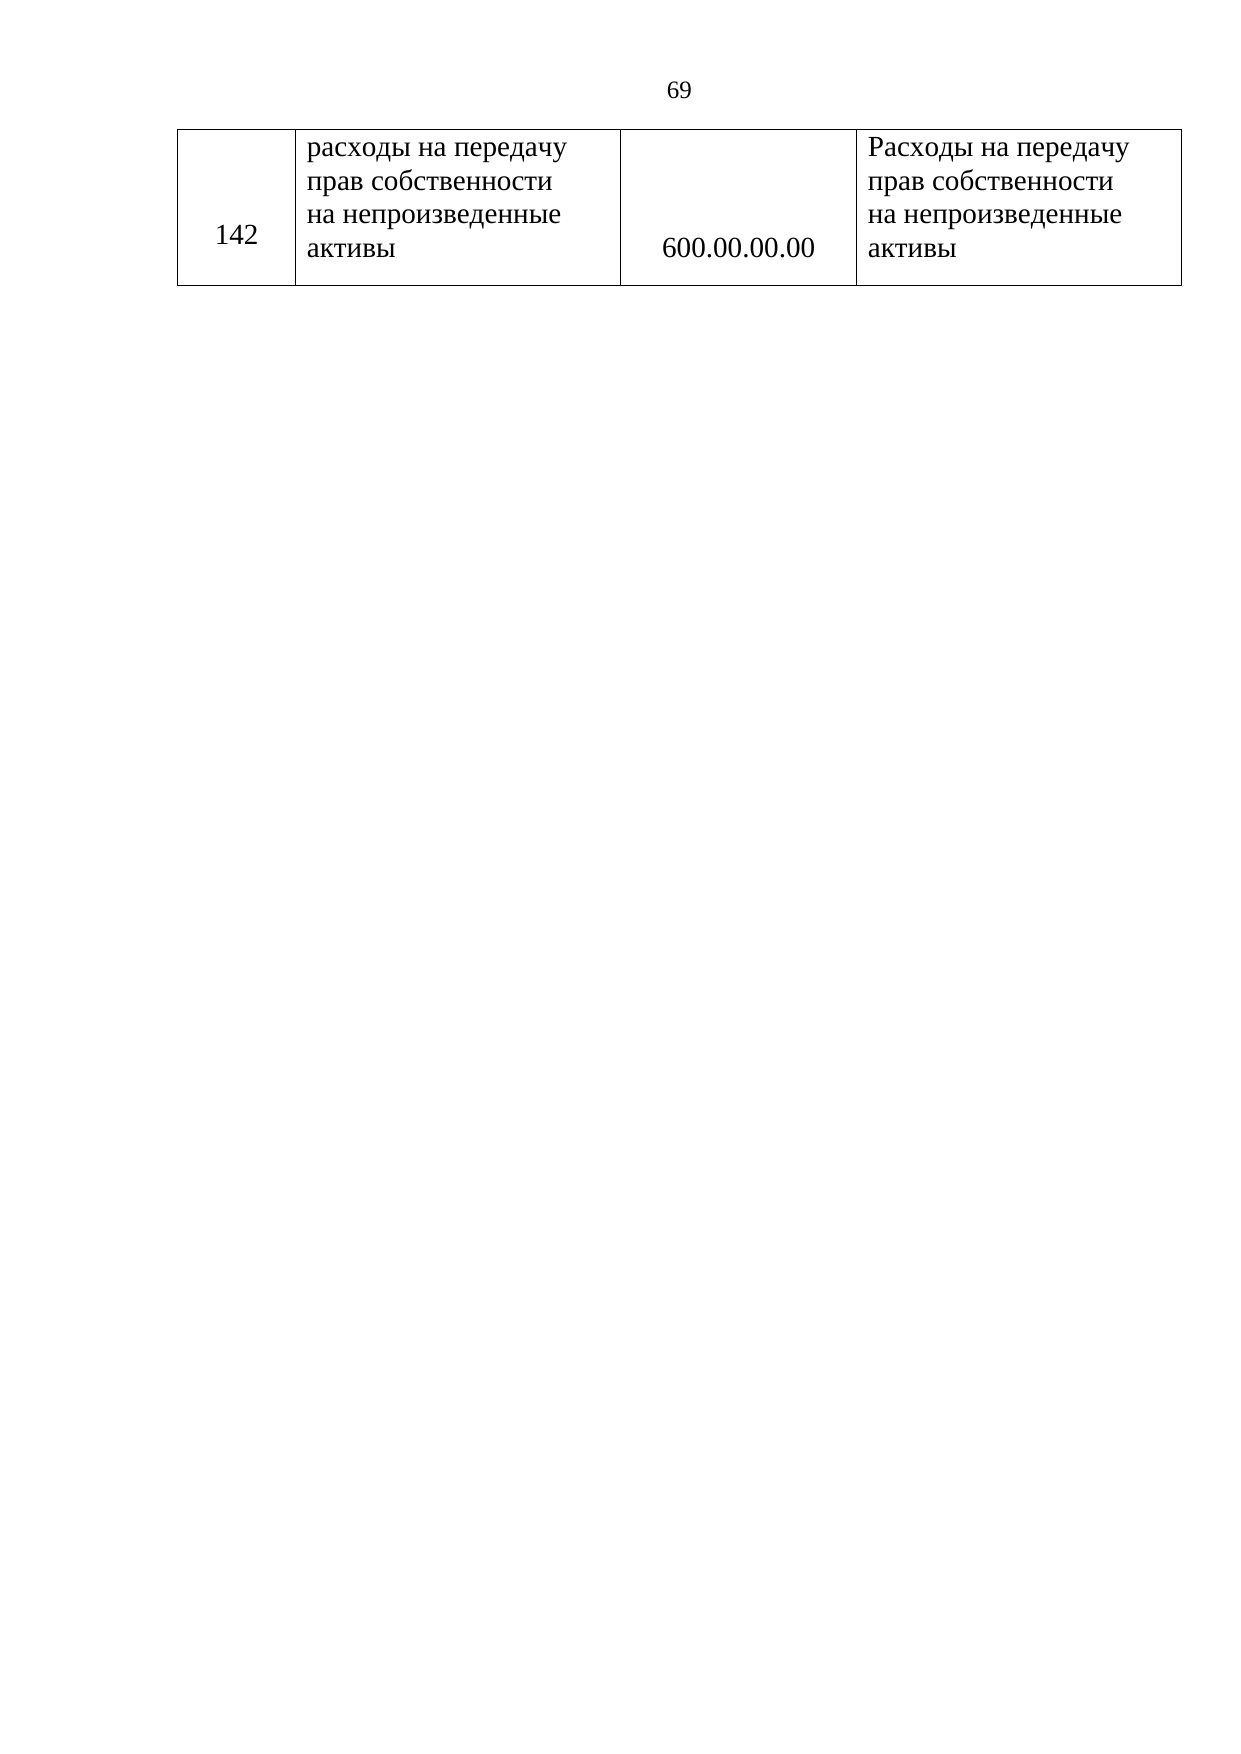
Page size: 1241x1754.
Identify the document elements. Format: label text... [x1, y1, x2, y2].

table_cell Расходы на передачу прав собственности на непроизведенные активы [857, 130, 1181, 284]
table_cell расходы на передачу прав собственности на непроизведенные активы [296, 130, 620, 284]
table_cell 142 [178, 130, 295, 284]
table_cell 600.00.00.00 [621, 130, 856, 284]
